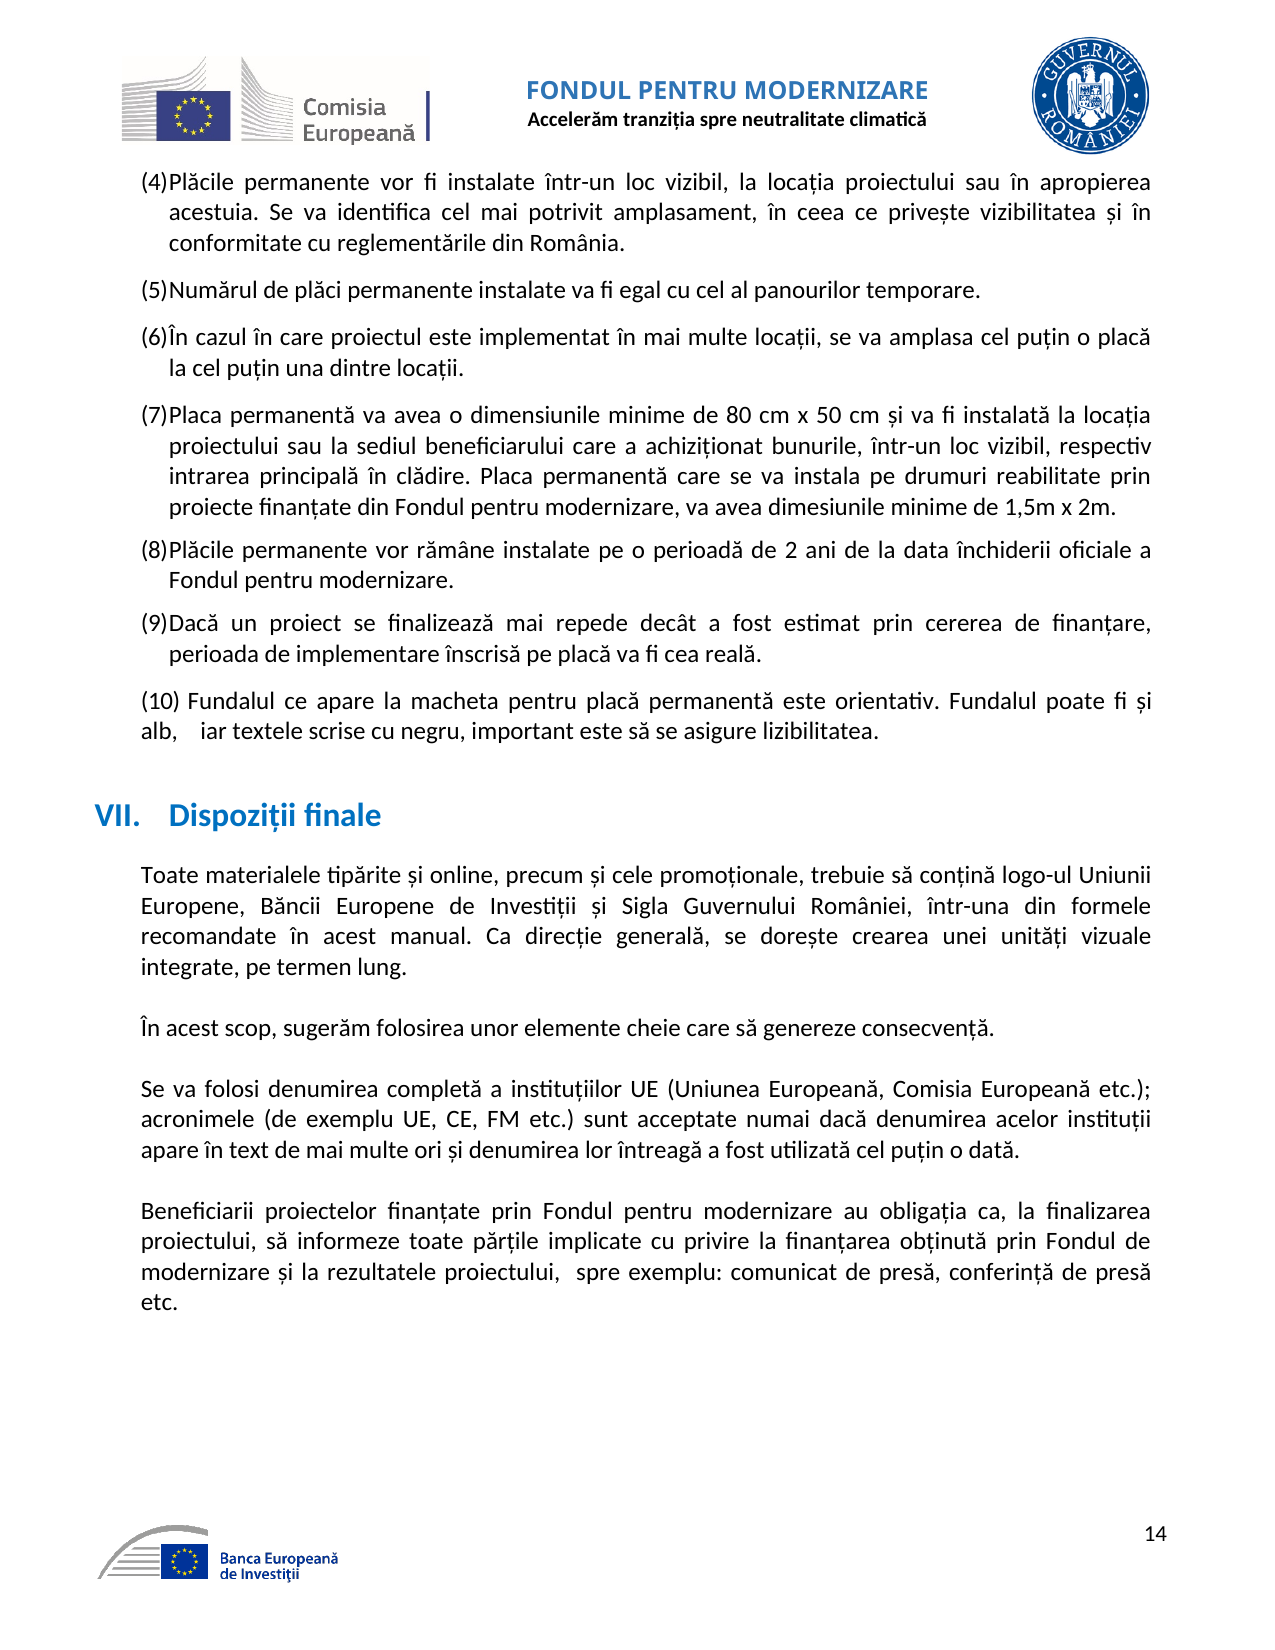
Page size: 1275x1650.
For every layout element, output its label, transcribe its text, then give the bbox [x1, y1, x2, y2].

picture [121, 56, 430, 145]
list Plăcile permanente vor fi instalate într-un loc vizibil, la locația proiectului sau în apropierea acestuia. Se va identifica cel mai potrivit amplasament, în ceea ce privește vizibilitatea și în conformitate cu reglementările din România. [141, 166, 1153, 258]
list Numărul de plăci permanente instalate va fi egal cu cel al panourilor temporare. [141, 274, 1153, 305]
list Dacă un proiect se finalizează mai repede decât a fost estimat prin cererea de finanțare, perioada de implementare înscrisă pe placă va fi cea reală. [141, 607, 1153, 668]
text Beneficiarii proiectelor finanțate prin Fondul pentru modernizare au obligația ca, la finalizarea proiectului, să informeze toate părțile implicate cu privire la finanțarea obținută prin Fondul de modernizare și la rezultatele proiectului, spre exemplu: comunicat de presă, conferință de presă etc. [141, 1195, 1153, 1317]
list Placa permanentă va avea o dimensiunile minime de 80 cm x 50 cm și va fi instalată la locația proiectului sau la sediul beneficiarului care a achiziționat bunurile, într-un loc vizibil, respectiv intrarea principală în clădire. Placa permanentă care se va instala pe drumuri reabilitate prin proiecte finanțate din Fondul pentru modernizare, va avea dimesiunile minime de 1,5m x 2m. [141, 399, 1153, 521]
text Se va folosi denumirea completă a instituțiilor UE (Uniunea Europeană, Comisia Europeană etc.); acronimele (de exemplu UE, CE, FM etc.) sunt acceptate numai dacă denumirea acelor instituții apare în text de mai multe ori și denumirea lor întreagă a fost utilizată cel puțin o dată. [141, 1073, 1153, 1164]
subtitle Dispoziții finale [141, 793, 1167, 834]
text Toate materialele tipărite și online, precum și cele promoționale, trebuie să conțină logo-ul Uniunii Europene, Băncii Europene de Investiții și Sigla Guvernului României, într-una din formele recomandate în acest manual. Ca direcție generală, se dorește crearea unei unități vizuale integrate, pe termen lung. [141, 859, 1153, 981]
list Fundalul ce apare la macheta pentru placă permanentă este orientativ. Fundalul poate fi și alb, iar textele scrise cu negru, important este să se asigure lizibilitatea. [141, 685, 1153, 746]
picture [79, 1507, 393, 1597]
list În cazul în care proiectul este implementat în mai multe locații, se va amplasa cel puțin o placă la cel puțin una dintre locații. [141, 322, 1153, 383]
text În acest scop, sugerăm folosirea unor elemente cheie care să genereze consecvență. [141, 1012, 1153, 1042]
list Plăcile permanente vor rămâne instalate pe o perioadă de 2 ani de la data închiderii oficiale a Fondul pentru modernizare. [141, 534, 1153, 595]
picture [1030, 36, 1150, 155]
